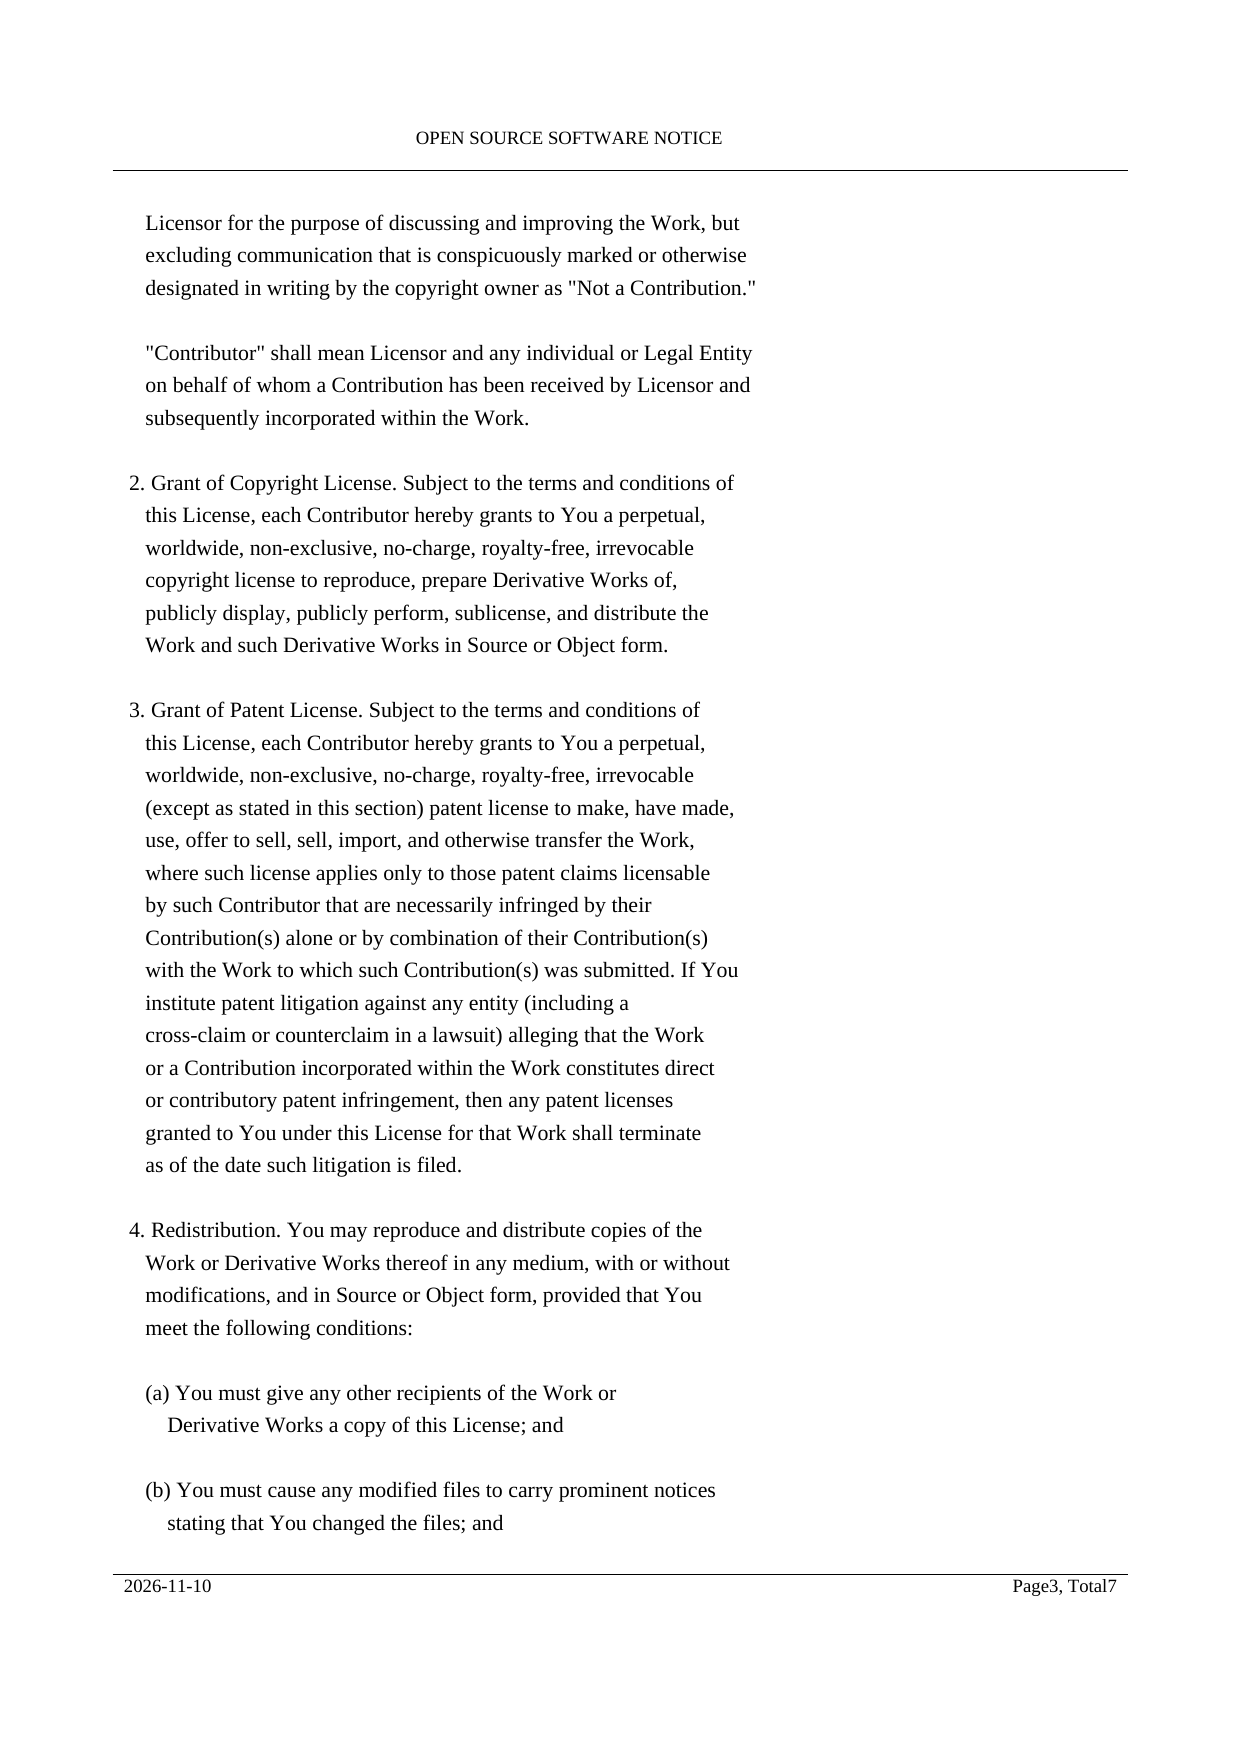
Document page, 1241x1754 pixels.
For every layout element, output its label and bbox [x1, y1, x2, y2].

text [112, 206, 1128, 1539]
